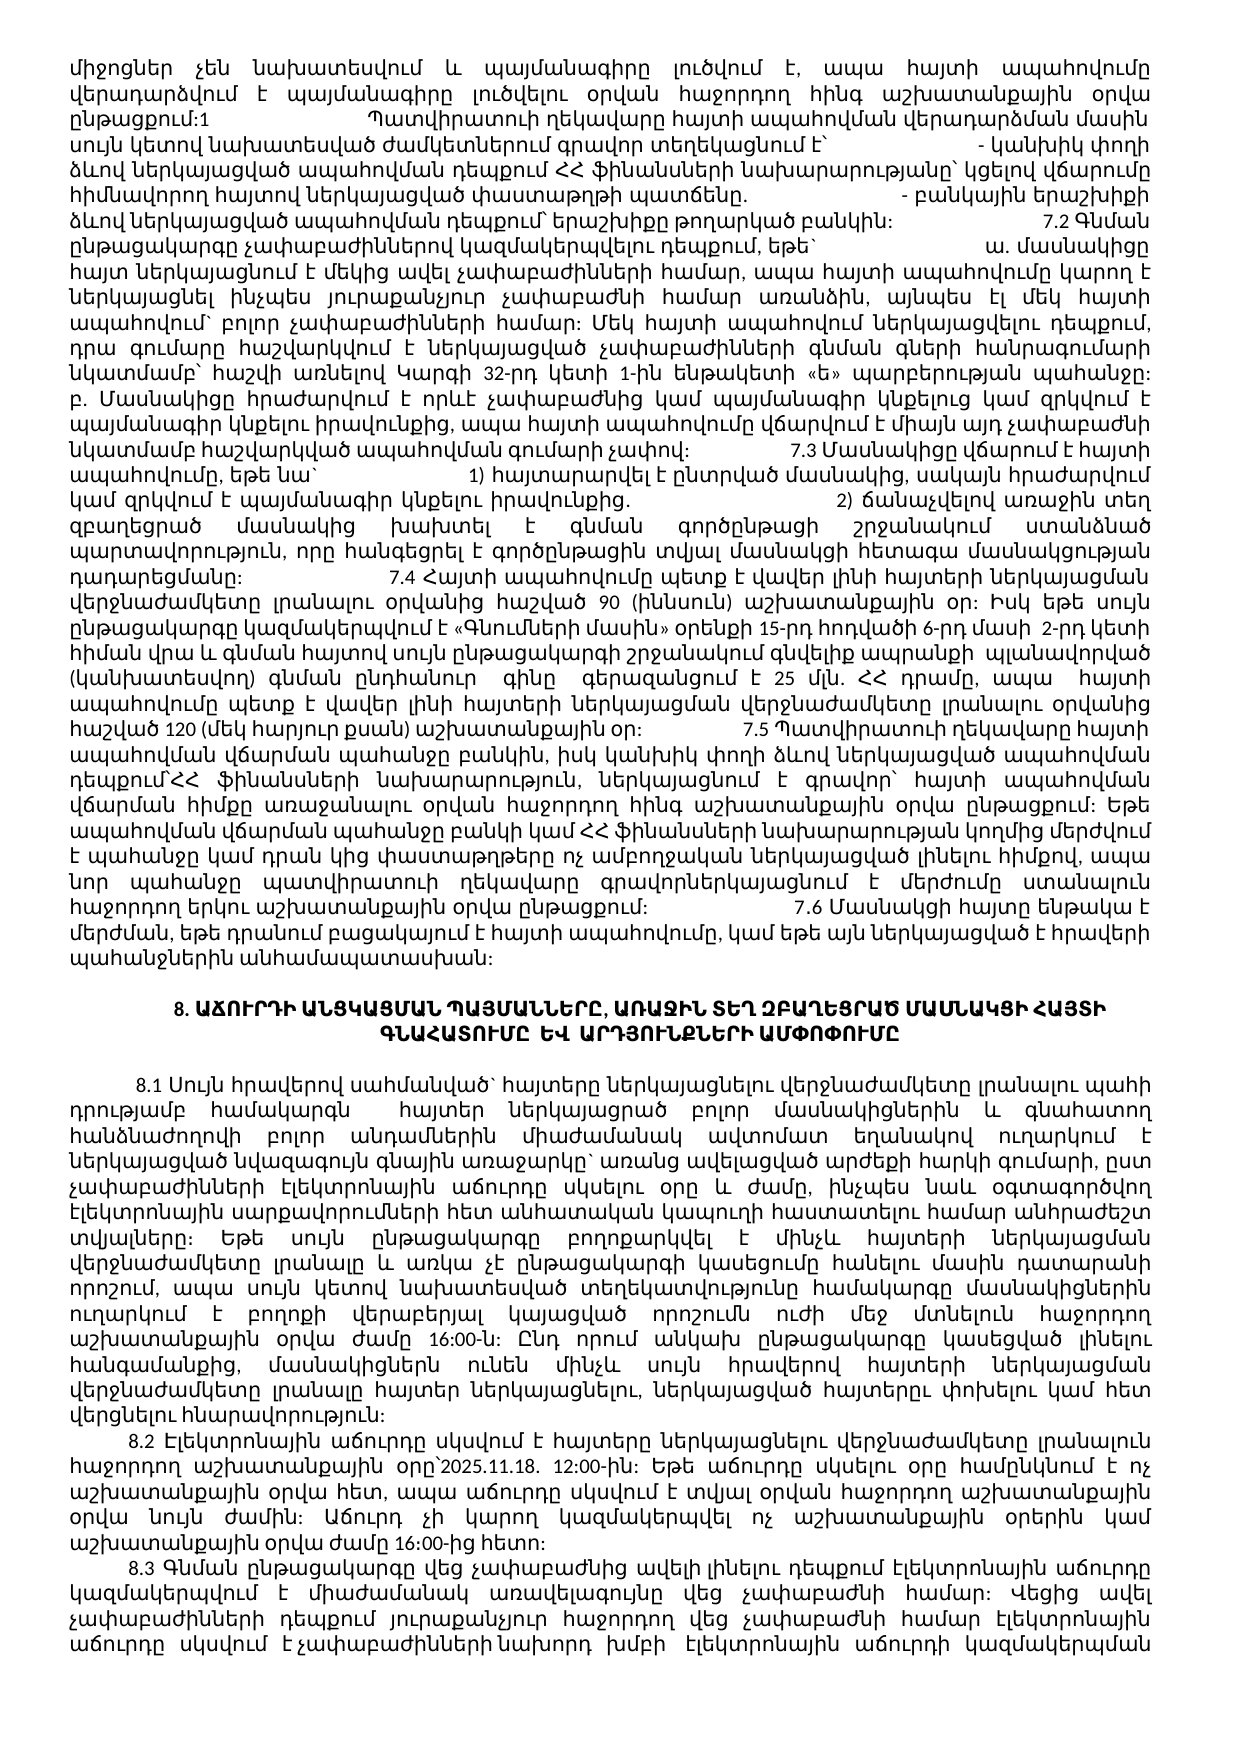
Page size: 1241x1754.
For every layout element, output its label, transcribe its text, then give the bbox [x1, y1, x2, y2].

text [69, 1555, 1152, 1657]
text 8. ԱՃՈՒՐԴԻ ԱՆՑԿԱՑՄԱՆ ՊԱՅՄԱՆՆԵՐԸ, ԱՌԱՋԻՆ ՏԵՂ ԶԲԱՂԵՑՐԱԾ ՄԱՍՆԱԿՑԻ ՀԱՅՏԻ [69, 996, 1152, 1021]
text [69, 56, 1152, 971]
text 8.1 Սույն հրավերով սահմանված` հայտերը ներկայացնելու վերջնաժամկետը լրանալու պահի դրությամբ համակարգն հայտեր ներկայացրած բոլոր մասնակիցներին և գնահատող հանձնաժողովի բոլոր անդամներին միաժամանակ ավտոմատ եղանակով ուղարկում է ներկայացված նվազագույն գնային առաջարկը` առանց ավելացված արժեքի հարկի գումարի, ըստ չափաբաժինների էլեկտրոնային աճուրդը սկսելու օրը և ժամը, ինչպես նաև օգտագործվող էլեկտրոնային սարքավորումների հետ անհատական կապուղի հաստատելու համար անհրաժեշտ տվյալները։ Եթե սույն ընթացակարգը բողոքարկվել է մինչև հայտերի ներկայացման վերջնաժամկետը լրանալը և առկա չէ ընթացակարգի կասեցումը հանելու մասին դատարանի որոշում, ապա սույն կետով նախատեսված տեղեկատվությունը համակարգը մասնակիցներին ուղարկում է բողոքի վերաբերյալ կայացված որոշումն ուժի մեջ մտնելուն հաջորդող աշխատանքային օրվա ժամը 16:00-ն: Ընդ որում անկախ ընթացակարգը կասեցված լինելու հանգամանքից, մասնակիցներն ունեն մինչև սույն հրավերով հայտերի ներկայացման վերջնաժամկետը լրանալը հայտեր ներկայացնելու, ներկայացված հայտերըւ փոխելու կամ հետ վերցնելու հնարավորություն: [69, 1072, 1152, 1428]
text 8.2 Էլեկտրոնային աճուրդը սկսվում է հայտերը ներկայացնելու վերջնաժամկետը լրանալուն հաջորդող աշխատանքային օրը՝2025.11.18. 12:00 -ին: Եթե աճուրդը սկսելու օրը համընկնում է ոչ աշխատանքային օրվա հետ, ապա աճուրդը սկսվում է տվյալ օրվան հաջորդող աշխատանքային օրվա նույն ժամին: Աճուրդ չի կարող կազմակերպվել ոչ աշխատանքային օրերին կամ աշխատանքային օրվա ժամը 16։00-ից հետո: [69, 1428, 1152, 1555]
text ԳՆԱՀԱՏՈՒՄԸ ԵՎ ԱՐԴՅՈՒՆՔՆԵՐԻ ԱՄՓՈՓՈՒՄԸ [69, 1021, 1152, 1047]
